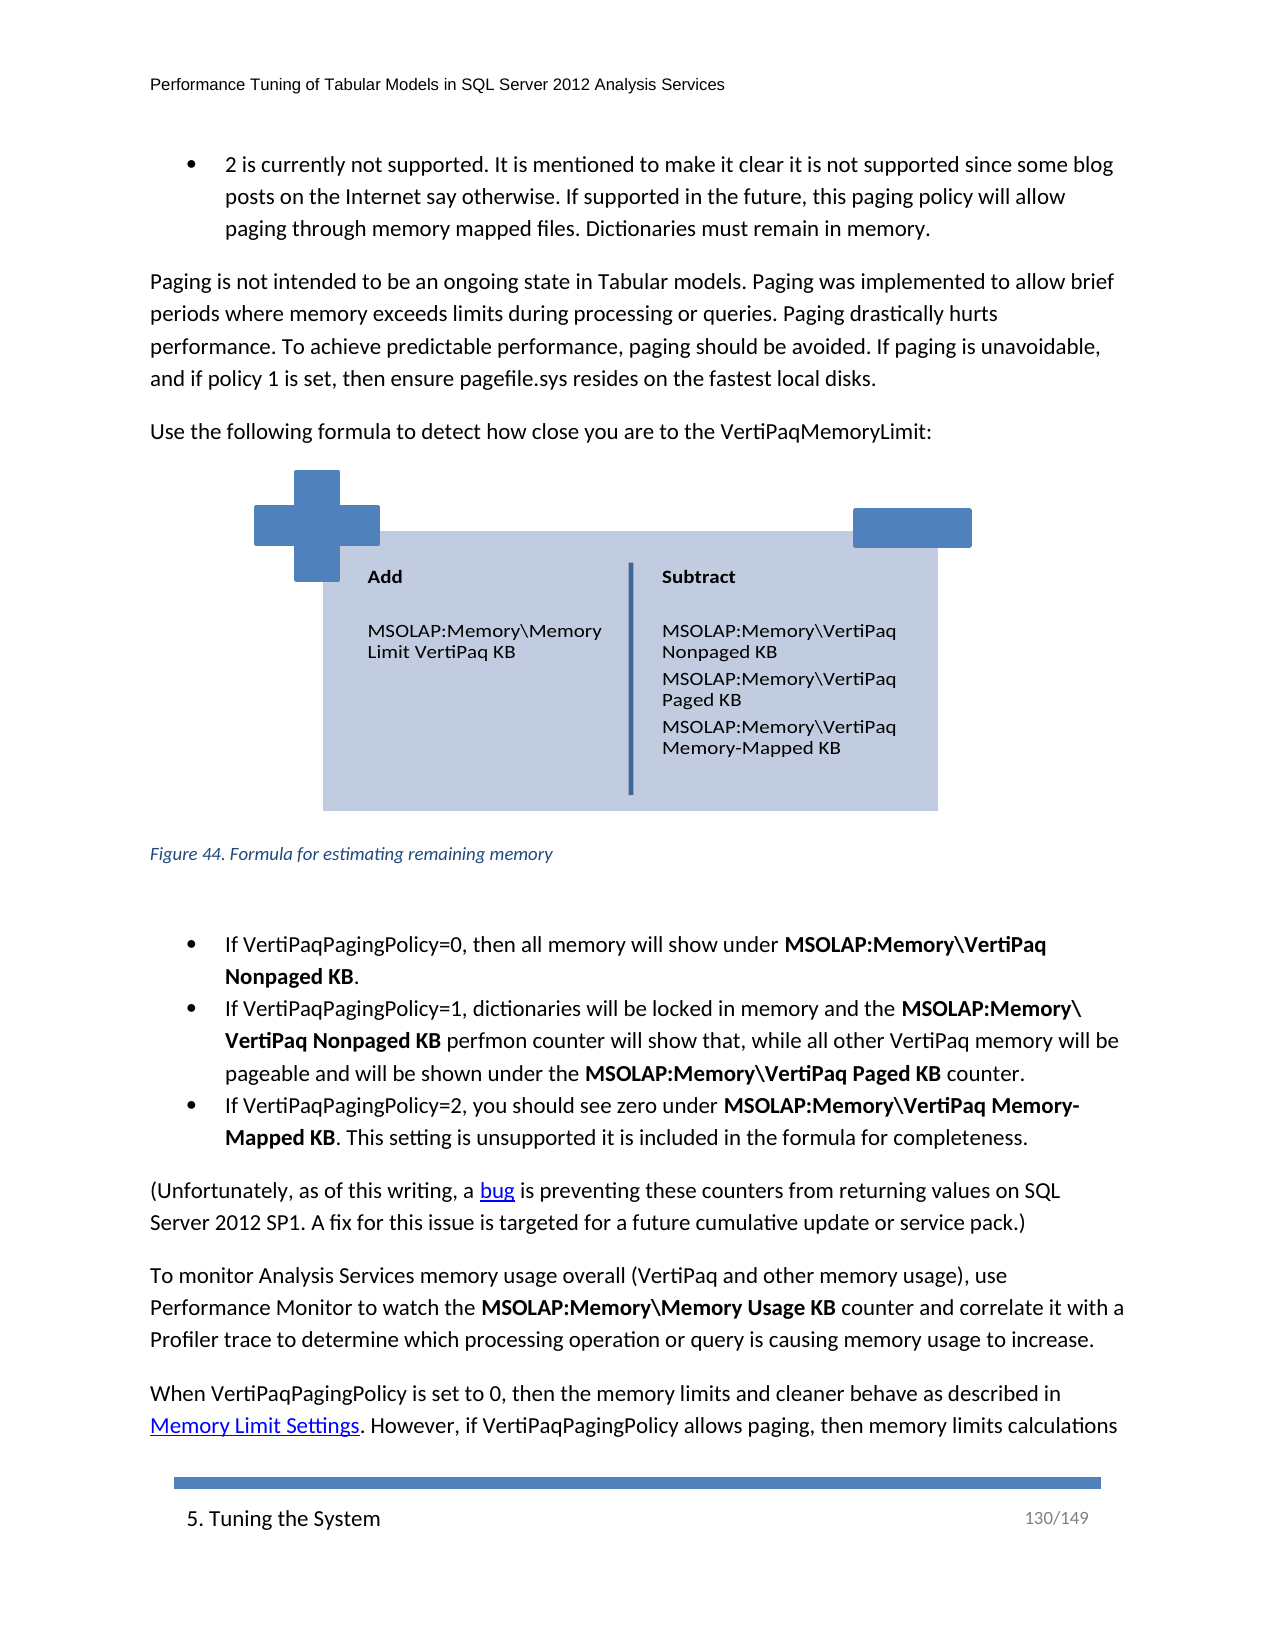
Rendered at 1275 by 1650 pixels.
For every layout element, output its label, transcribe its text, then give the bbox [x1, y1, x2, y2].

text Paging is not intended to be an ongoing state in Tabular models. Paging was implemented to allow brief periods where memory exceeds limits during processing or queries. Paging drastically hurts performance. To achieve predictable performance, paging should be avoided. If paging is unavoidable, and if policy 1 is set, then ensure pagefile.sys resides on the fastest local disks. [150, 267, 1125, 392]
list If VertiPaqPagingPolicy=1, dictionaries will be locked in memory and the MSOLAP:Memory\VertiPaq Nonpaged KB perfmon counter will show that, while all other VertiPaq memory will be pageable and will be shown under the MSOLAP:Memory\VertiPaq Paged KB counter. [187, 994, 1125, 1087]
text To monitor Analysis Services memory usage overall (VertiPaq and other memory usage), use Performance Monitor to watch the MSOLAP:Memory\Memory Usage KB counter and correlate it with a Profiler trace to determine which processing operation or query is causing memory usage to increase. [150, 1261, 1125, 1354]
list If VertiPaqPagingPolicy=0, then all memory will show under MSOLAP:Memory\VertiPaq Nonpaged KB. [187, 930, 1125, 990]
list If VertiPaqPagingPolicy=2, you should see zero under MSOLAP:Memory\VertiPaq Memory-Mapped KB. This setting is unsupported it is included in the formula for completeness. [187, 1091, 1125, 1151]
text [150, 1379, 1125, 1439]
text (Unfortunately, as of this writing, a bug is preventing these counters from returning values on SQL Server 2012 SP1. A fix for this issue is targeted for a future cumulative update or service pack.) [150, 1176, 1125, 1236]
text Use the following formula to detect how close you are to the VertiPaqMemoryLimit: [150, 417, 1125, 445]
list 2 is currently not supported. It is mentioned to make it clear it is not supported since some blog posts on the Internet say otherwise. If supported in the future, this paging policy will allow paging through memory mapped files. Dictionaries must remain in memory. [187, 150, 1125, 242]
